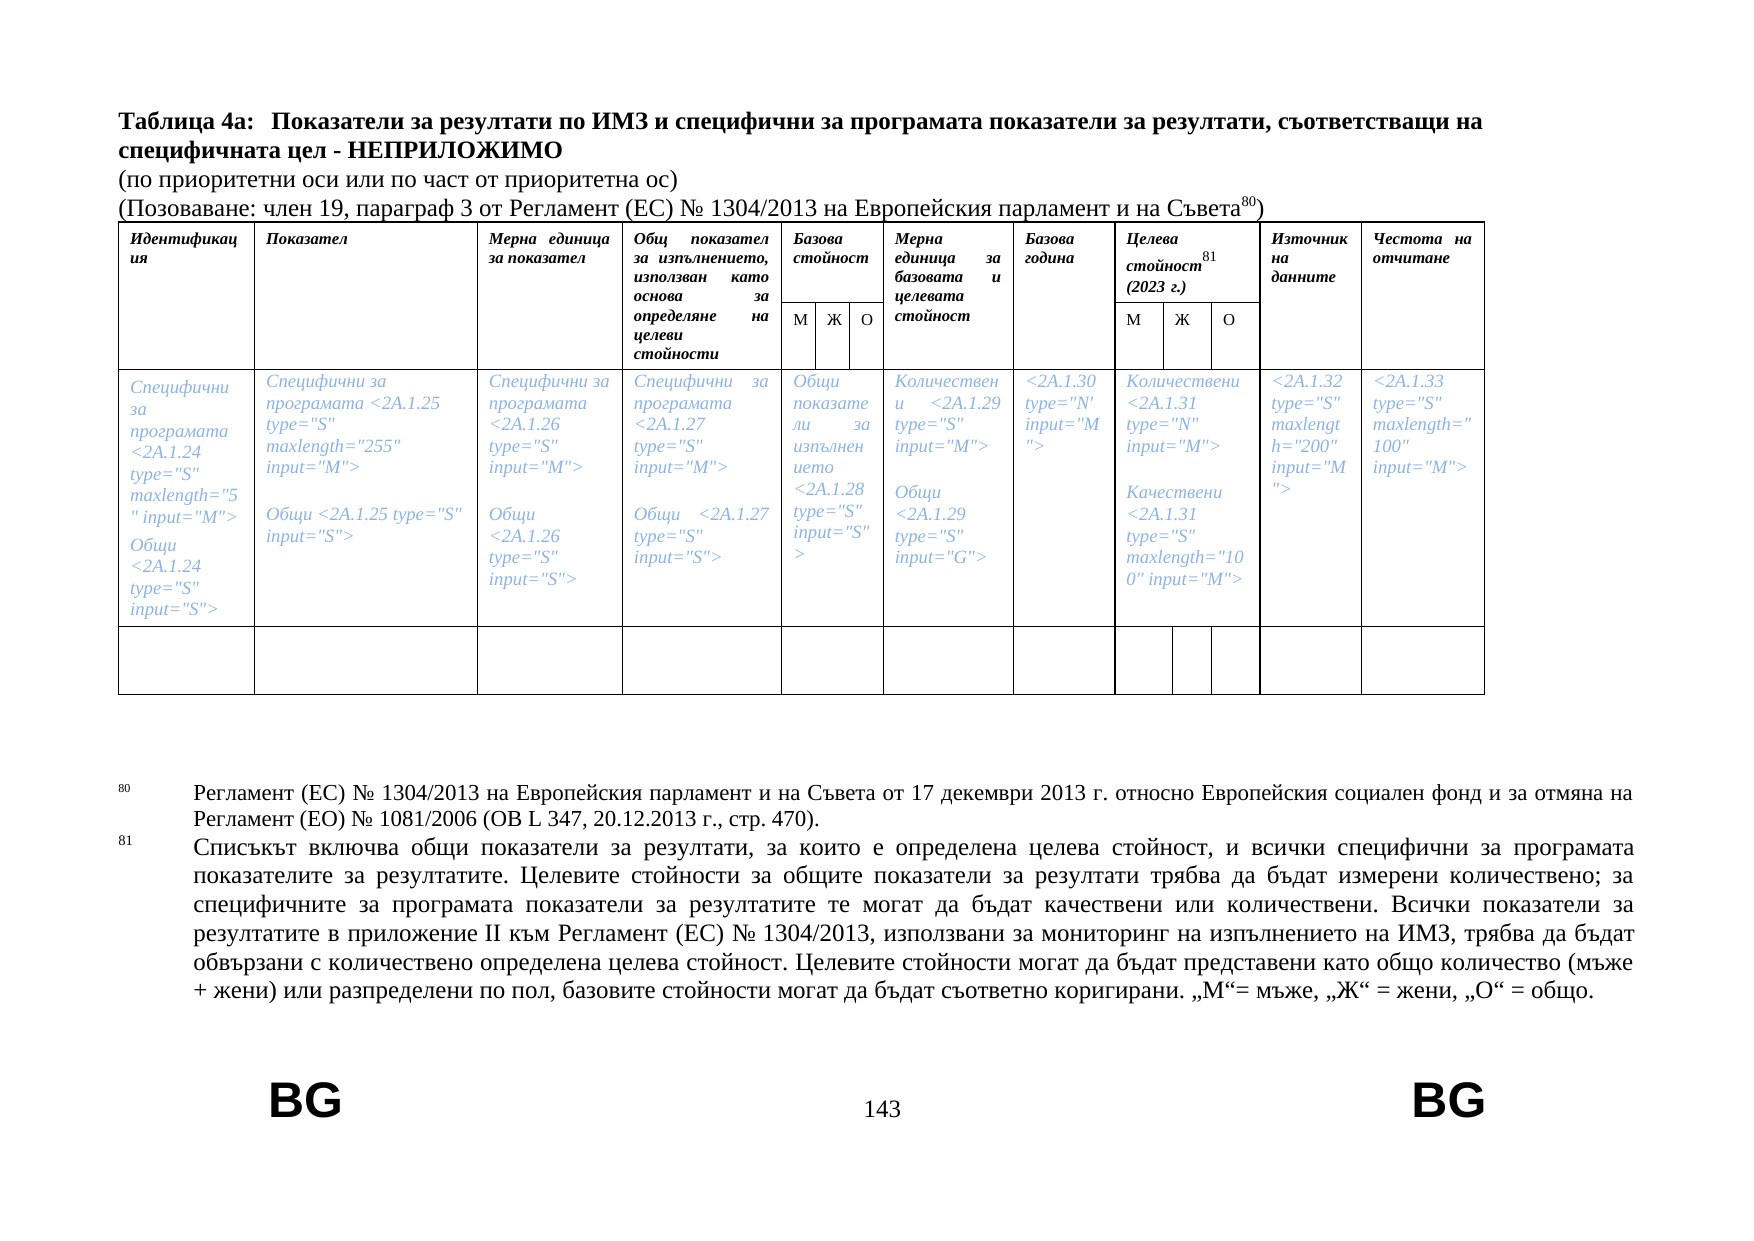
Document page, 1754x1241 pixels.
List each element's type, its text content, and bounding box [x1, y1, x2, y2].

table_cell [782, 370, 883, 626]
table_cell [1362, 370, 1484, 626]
text (Позоваване: член 19, параграф 3 от Регламент (ЕС) № 1304/2013 на Европейския парламент и на Съвета) [118, 193, 1636, 221]
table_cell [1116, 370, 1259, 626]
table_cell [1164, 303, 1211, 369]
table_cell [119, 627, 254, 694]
text (по приоритетни оси или по част от приоритетна ос) [118, 164, 1636, 193]
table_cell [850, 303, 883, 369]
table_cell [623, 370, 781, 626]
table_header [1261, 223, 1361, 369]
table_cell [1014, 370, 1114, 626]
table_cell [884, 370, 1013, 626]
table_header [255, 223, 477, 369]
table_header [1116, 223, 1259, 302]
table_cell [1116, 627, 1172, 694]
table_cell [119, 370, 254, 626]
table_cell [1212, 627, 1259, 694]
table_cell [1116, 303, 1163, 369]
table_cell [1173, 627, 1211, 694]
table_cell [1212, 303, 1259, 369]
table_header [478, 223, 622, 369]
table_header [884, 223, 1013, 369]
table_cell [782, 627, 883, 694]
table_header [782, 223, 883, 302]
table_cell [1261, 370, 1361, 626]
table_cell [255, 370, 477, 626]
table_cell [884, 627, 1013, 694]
text Таблица 4a: Показатели за резултати по ИМЗ и специфични за програмата показатели за резултати, съответстващи на специфичната цел - НЕПРИЛОЖИМО [118, 106, 1636, 164]
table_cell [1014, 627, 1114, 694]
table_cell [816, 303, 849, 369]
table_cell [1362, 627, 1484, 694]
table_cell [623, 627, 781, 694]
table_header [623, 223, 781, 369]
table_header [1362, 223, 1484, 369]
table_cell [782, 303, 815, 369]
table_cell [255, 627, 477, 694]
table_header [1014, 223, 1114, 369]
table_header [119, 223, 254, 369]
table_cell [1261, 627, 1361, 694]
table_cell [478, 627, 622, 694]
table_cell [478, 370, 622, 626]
